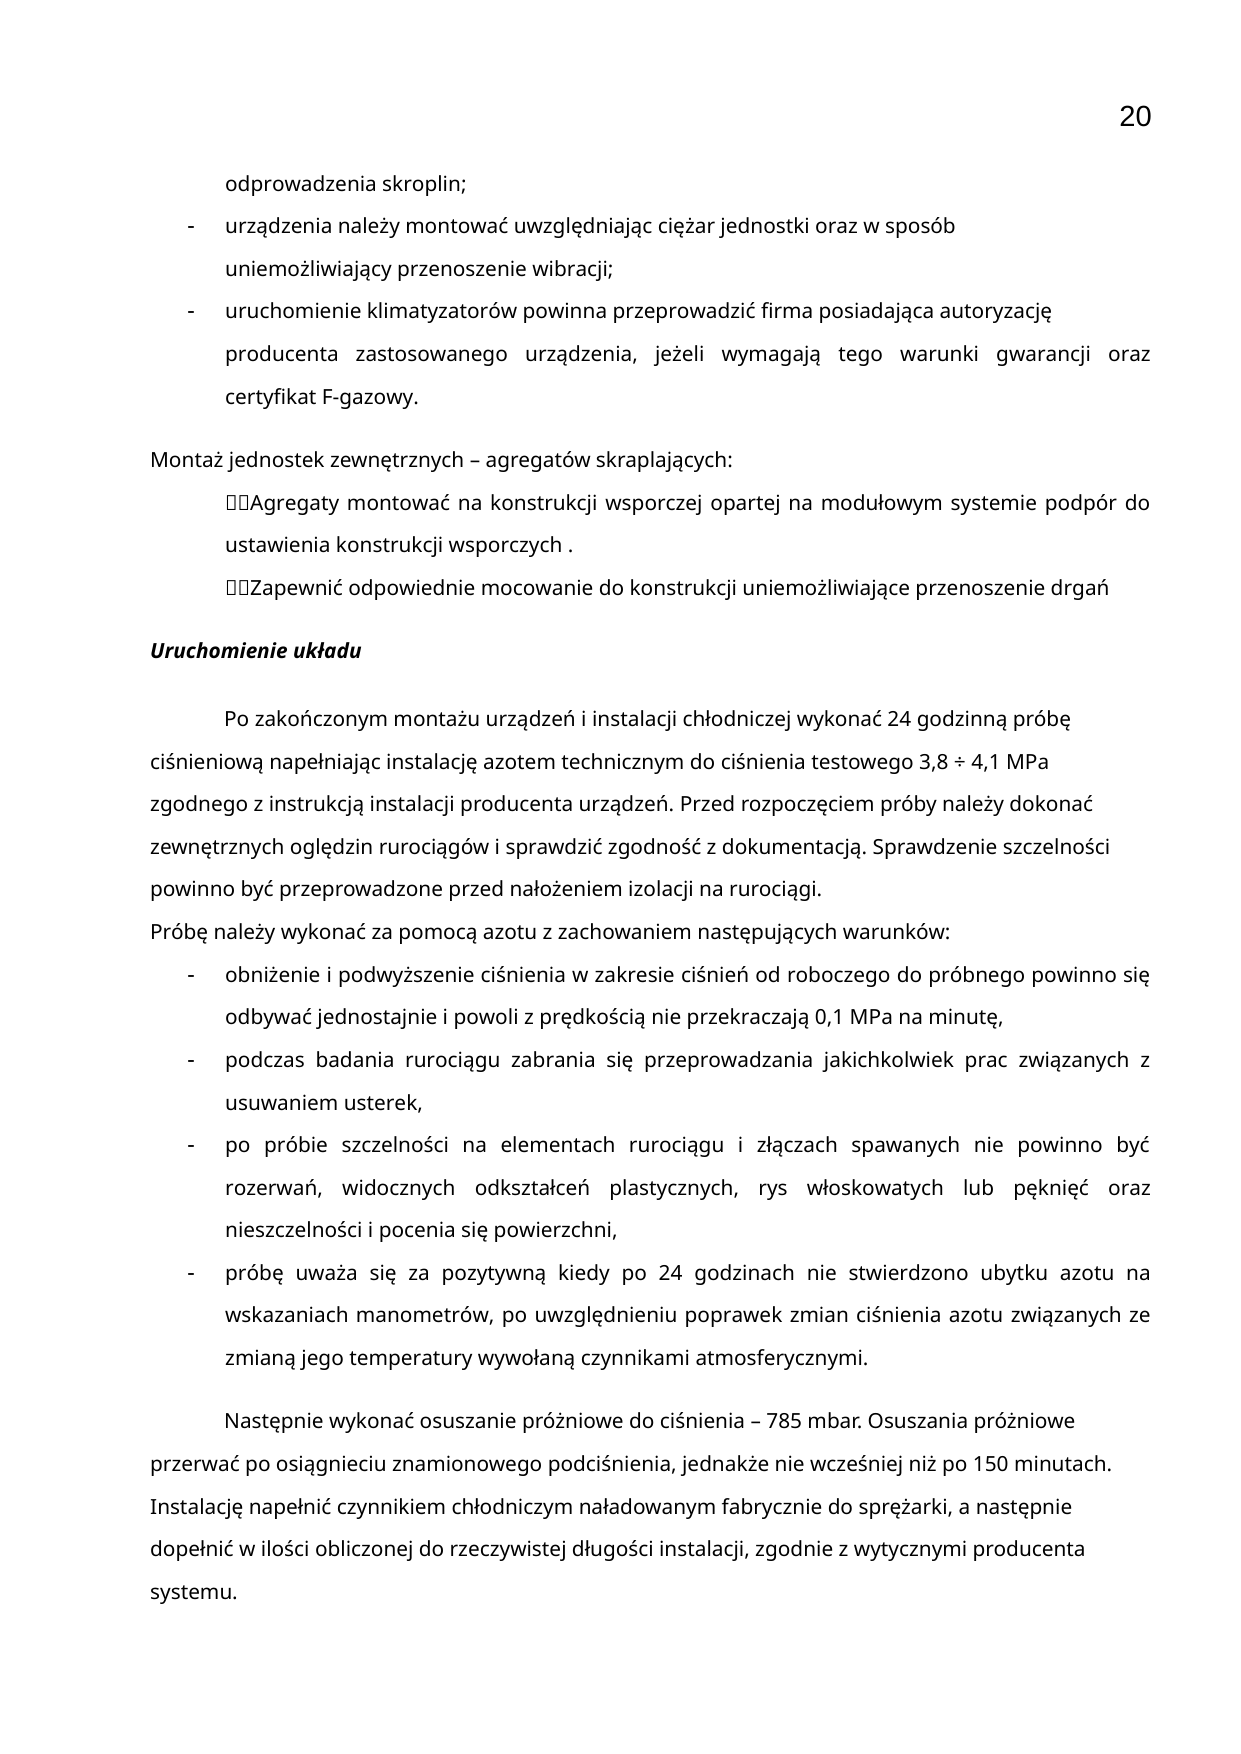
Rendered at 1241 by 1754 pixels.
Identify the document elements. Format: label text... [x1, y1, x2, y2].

subtitle Uruchomienie układu [150, 637, 1151, 665]
list producenta zastosowanego urządzenia, jeżeli wymagają tego warunki gwarancji oraz certyfikat F-gazowy. [225, 339, 1151, 410]
text Próbę należy wykonać za pomocą azotu z zachowaniem następujących warunków: [150, 917, 1151, 946]
list Agregaty montować na konstrukcji wsporczej opartej na modułowym systemie podpór do ustawienia konstrukcji wsporczych . [225, 488, 1151, 559]
list odprowadzenia skroplin; [225, 169, 1151, 197]
list urządzenia należy montować uwzględniając ciężar jednostki oraz w sposób [187, 211, 1151, 240]
text Montaż jednostek zewnętrznych – agregatów skraplających: [150, 445, 1151, 474]
list podczas badania rurociągu zabrania się przeprowadzania jakichkolwiek prac związanych z usuwaniem usterek, [187, 1045, 1151, 1116]
list uniemożliwiający przenoszenie wibracji; [225, 254, 1151, 282]
list próbę uważa się za pozytywną kiedy po 24 godzinach nie stwierdzono ubytku azotu na wskazaniach manometrów, po uwzględnieniu poprawek zmian ciśnienia azotu związanych ze zmianą jego temperatury wywołaną czynnikami atmosferycznymi. [187, 1258, 1151, 1372]
text Następnie wykonać osuszanie próżniowe do ciśnienia – 785 mbar. Osuszania próżniowe przerwać po osiągnieciu znamionowego podciśnienia, jednakże nie wcześniej niż po 150 minutach. Instalację napełnić czynnikiem chłodniczym naładowanym fabrycznie do sprężarki, a następnie dopełnić w ilości obliczonej do rzeczywistej długości instalacji, zgodnie z wytycznymi producenta systemu. [150, 1407, 1151, 1606]
list obniżenie i podwyższenie ciśnienia w zakresie ciśnień od roboczego do próbnego powinno się odbywać jednostajnie i powoli z prędkością nie przekraczają 0,1 MPa na minutę, [187, 960, 1151, 1031]
text Po zakończonym montażu urządzeń i instalacji chłodniczej wykonać 24 godzinną próbę ciśnieniową napełniając instalację azotem technicznym do ciśnienia testowego 3,8 ÷ 4,1 MPa zgodnego z instrukcją instalacji producenta urządzeń. Przed rozpoczęciem próby należy dokonać zewnętrznych oględzin rurociągów i sprawdzić zgodność z dokumentacją. Sprawdzenie szczelności powinno być przeprowadzone przed nałożeniem izolacji na rurociągi. [150, 704, 1151, 903]
list po próbie szczelności na elementach rurociągu i złączach spawanych nie powinno być rozerwań, widocznych odkształceń plastycznych, rys włoskowatych lub pęknięć oraz nieszczelności i pocenia się powierzchni, [187, 1130, 1151, 1244]
list Zapewnić odpowiednie mocowanie do konstrukcji uniemożliwiające przenoszenie drgań [225, 573, 1151, 602]
list uruchomienie klimatyzatorów powinna przeprowadzić firma posiadająca autoryzację [187, 297, 1151, 325]
